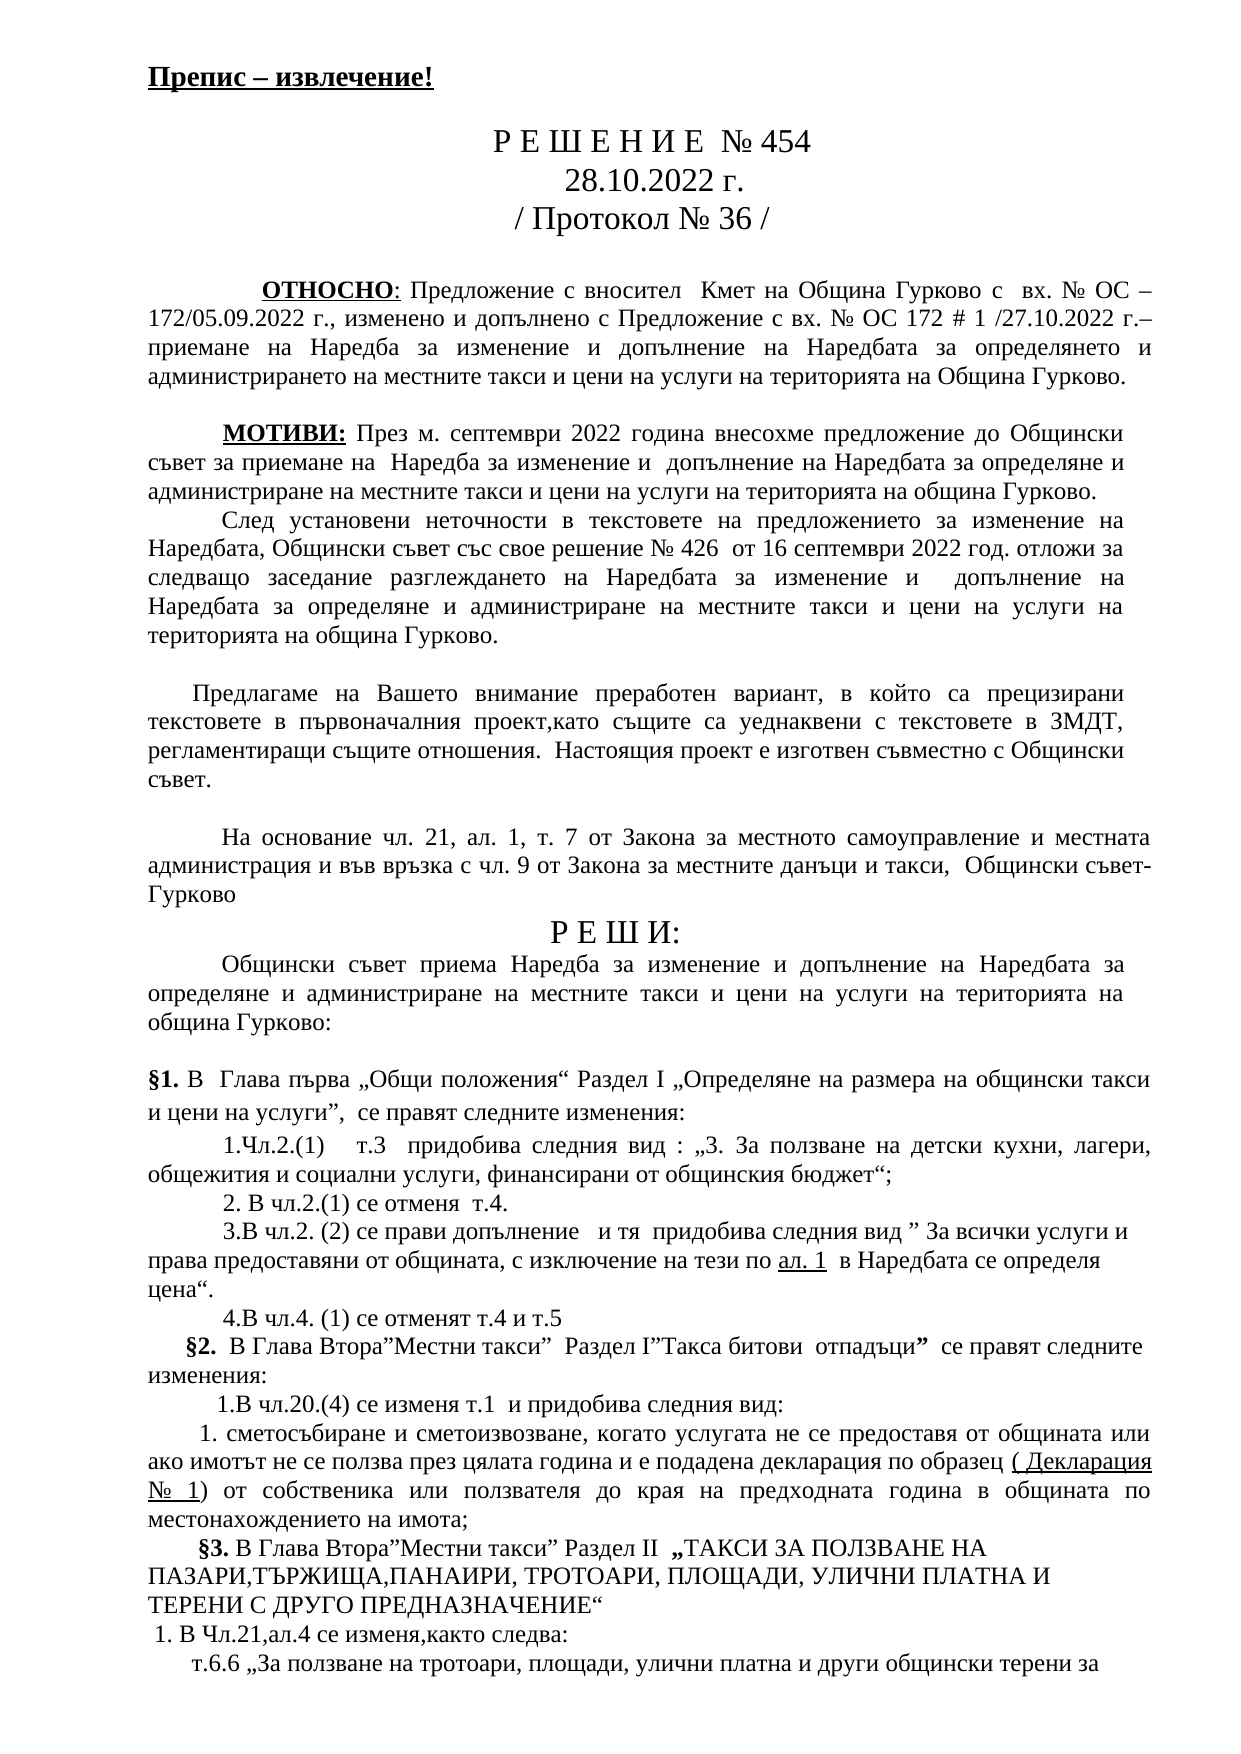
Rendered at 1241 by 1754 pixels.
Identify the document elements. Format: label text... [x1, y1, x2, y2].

text §2. В Глава Втора”Местни такси” Раздел І”Такса битови отпадъци” се правят следните изменения: [148, 1331, 1152, 1389]
text 2. В чл.2.(1) се отменя т.4. [148, 1188, 1152, 1216]
text Общински съвет приема Наредба за изменение и допълнение на Наредбата за определяне и администриране на местните такси и цени на услуги на територията на община Гурково: [148, 949, 1125, 1035]
text 1. В Чл.21,ал.4 се изменя,както следва: [148, 1619, 1152, 1648]
text 28.10.2022 г. [148, 160, 1152, 198]
text След установени неточности в текстовете на предложението за изменение на Наредбата, Общински съвет със свое решение № 426 от 16 септември 2022 год. отложи за следващо заседание разглеждането на Наредбата за изменение и допълнение на Наредбата за определяне и администриране на местните такси и цени на услуги на територията на община Гурково. [148, 505, 1125, 648]
text 4.В чл.4. (1) се отменят т.4 и т.5 [148, 1303, 1152, 1331]
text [148, 1648, 1152, 1676]
text ОТНОСНО: Предложение с вносител Кмет на Община Гурково с вх. № ОС – 172/05.09.2022 г., изменено и допълнено с Предложение с вх. № ОС 172 # 1 /27.10.2022 г.– приемане на Наредба за изменение и допълнение на Наредбата за определянето и администрирането на местните такси и цени на услуги на територията на Община Гурково. [148, 275, 1152, 390]
text / Протокол № 36 / [148, 198, 1152, 236]
text Препис – извлечение! [148, 59, 1152, 93]
text 1.Чл.2.(1) т.3 придобива следния вид : „3. За ползване на детски кухни, лагери, общежития и социални услуги, финансирани от общинския бюджет“; [148, 1130, 1152, 1188]
text Предлагаме на Вашето внимание преработен вариант, в който са прецизирани текстовете в първоначалния проект,като същите са уеднаквени с текстовете в ЗМДТ, регламентиращи същите отношения. Настоящия проект е изготвен съвместно с Общински съвет. [148, 678, 1125, 793]
text 1.В чл.20.(4) се изменя т.1 и придобива следния вид: [148, 1389, 1152, 1418]
text МОТИВИ: През м. септември 2022 година внесохме предложение до Общински съвет за приемане на Наредба за изменение и допълнение на Наредбата за определяне и администриране на местните такси и цени на услуги на територията на община Гурково. [148, 418, 1125, 505]
text 1. сметосъбиране и сметоизвозване, когато услугата не се предоставя от общината или ако имотът не се ползва през цялата година и е подадена декларация по образец ( Декларация № 1) от собственика или ползвателя до края на предходната година в общината по местонахождението на имота; [148, 1418, 1152, 1533]
text §1. В Глава първа „Общи положения“ Раздел І „Определяне на размера на общински такси и цени на услуги”, се правят следните изменения: [148, 1064, 1152, 1126]
text §3. В Глава Втора”Местни такси” Раздел ІІ „ТАКСИ ЗА ПОЛЗВАНЕ НА ПАЗАРИ,ТЪРЖИЩА,ПАНАИРИ, ТРОТОАРИ, ПЛОЩАДИ, УЛИЧНИ ПЛАТНА И ТЕРЕНИ С ДРУГО ПРЕДНАЗНАЧЕНИЕ“ [148, 1533, 1152, 1619]
text Р Е Ш И: [550, 921, 1152, 949]
text 3.В чл.2. (2) се прави допълнение и тя придобива следния вид ” За всички услуги и права предоставяни от общината, с изключение на тези по ал. 1 в Наредбата се определя цена“. [148, 1216, 1152, 1303]
text На основание чл. 21, ал. 1, т. 7 от Закона за местното самоуправление и местната администрация и във връзка с чл. 9 от Закона за местните данъци и такси, Общински съвет- Гурково [148, 822, 1152, 908]
text Р Е Ш Е Н И Е № 454 [441, 121, 1152, 160]
